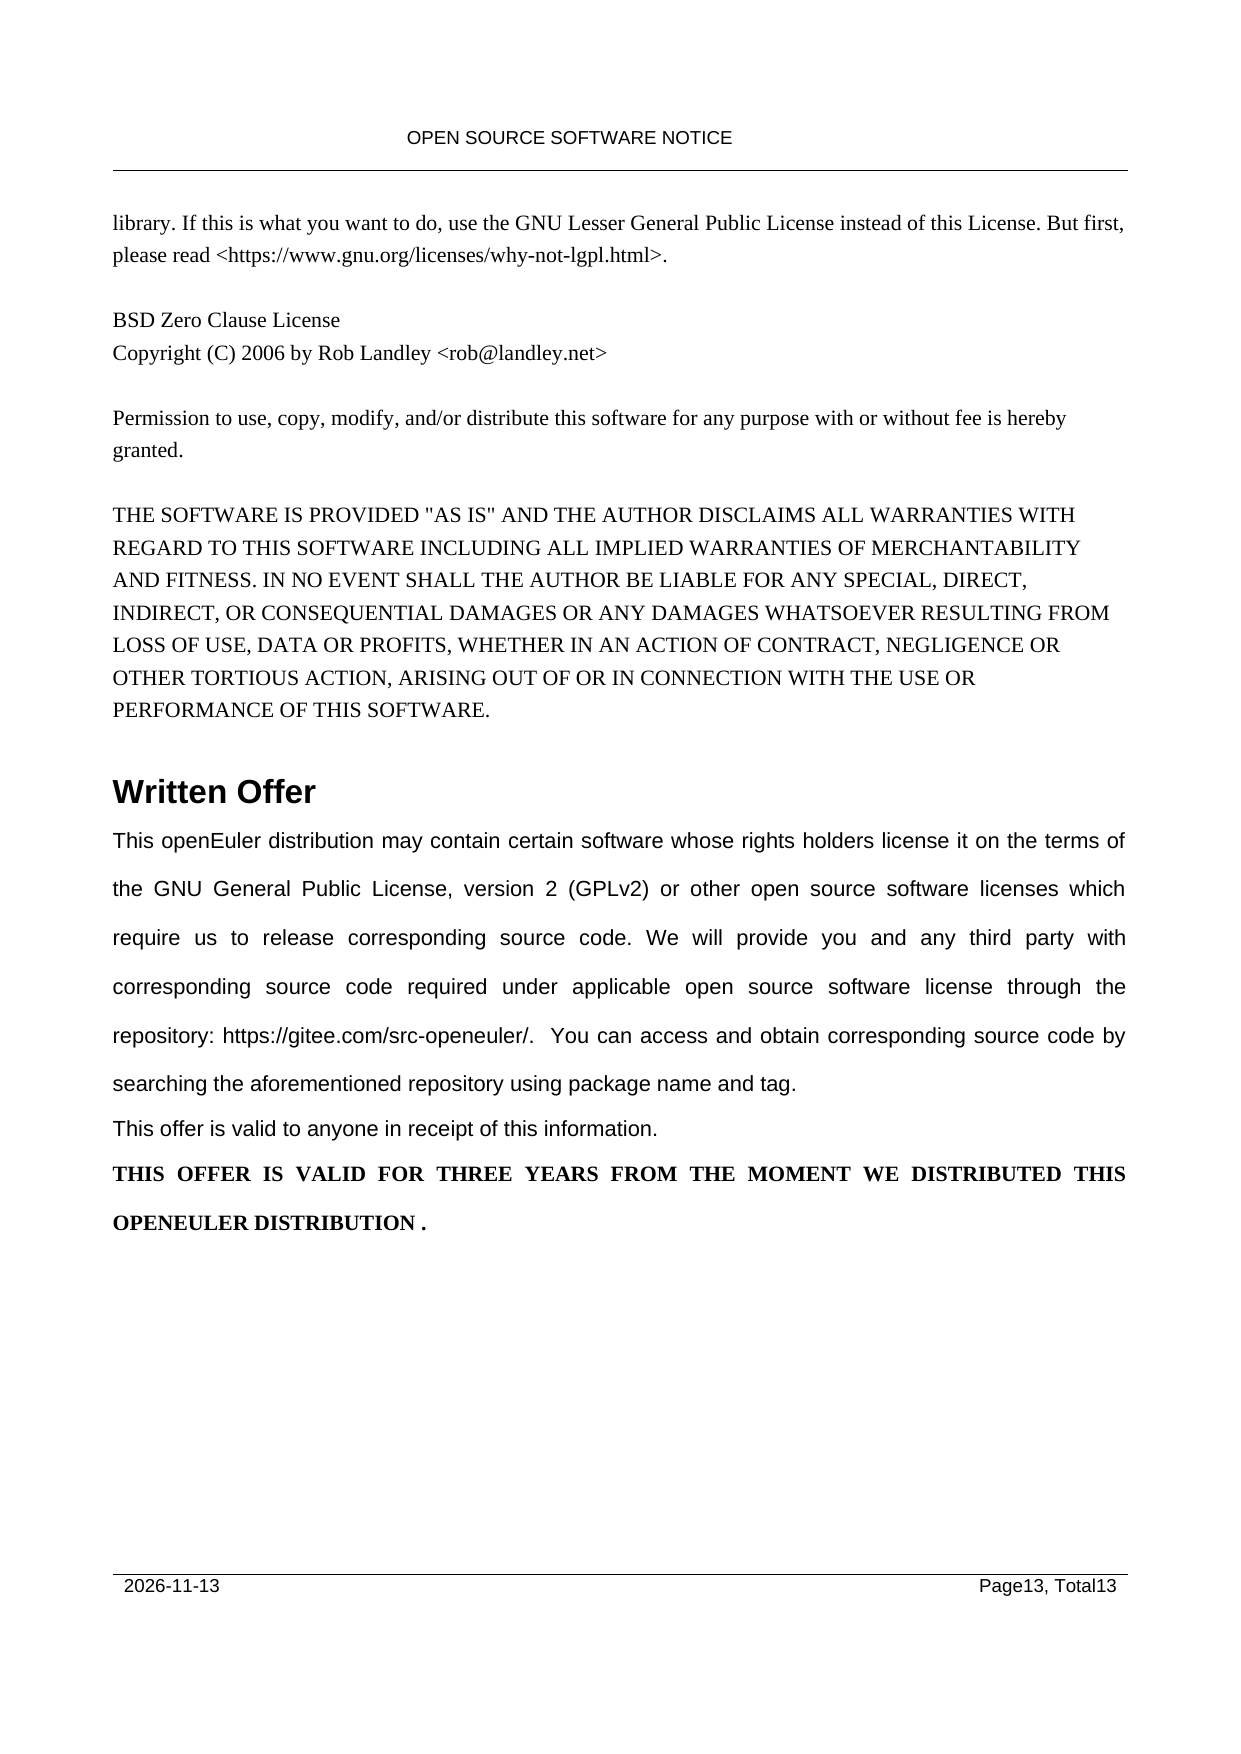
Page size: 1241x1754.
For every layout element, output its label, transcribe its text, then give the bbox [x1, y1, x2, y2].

text THIS OFFER IS VALID FOR THREE YEARS FROM THE MOMENT WE DISTRIBUTED THIS OPENEULER DISTRIBUTION . [112, 1158, 1128, 1239]
text Written Offer [112, 759, 1128, 824]
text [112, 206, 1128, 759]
text This offer is valid to anyone in receipt of this information. [112, 1113, 1128, 1145]
text This openEuler distribution may contain certain software whose rights holders license it on the terms of the GNU General Public License, version 2 (GPLv2) or other open source software licenses which require us to release corresponding source code. We will provide you and any third party with corresponding source code required under applicable open source software license through the repository: https://gitee.com/src-openeuler/. You can access and obtain corresponding source code by searching the aforementioned repository using package name and tag. [112, 824, 1128, 1100]
